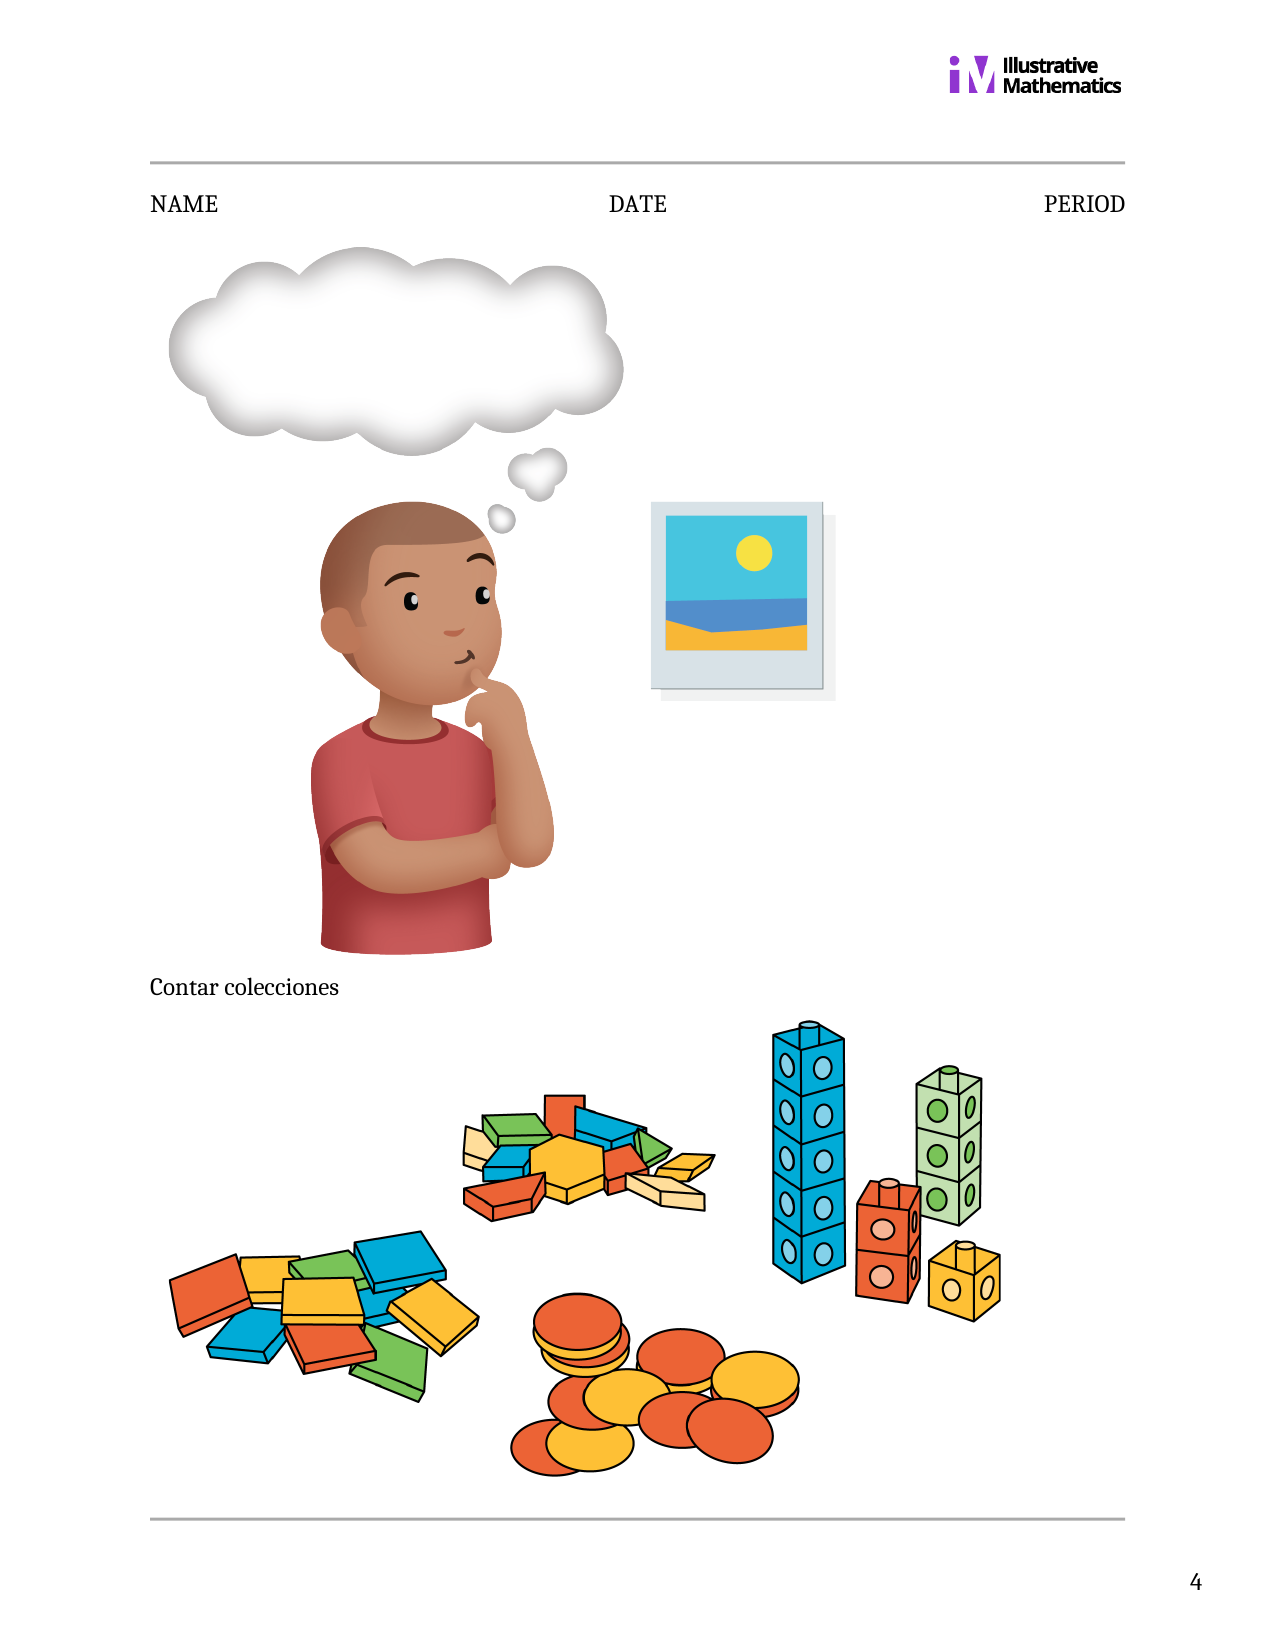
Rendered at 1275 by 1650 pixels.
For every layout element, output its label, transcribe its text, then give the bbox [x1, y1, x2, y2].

picture [168, 1020, 1001, 1477]
picture [168, 247, 836, 955]
picture [949, 55, 1121, 93]
text Contar colecciones [150, 973, 1125, 1002]
